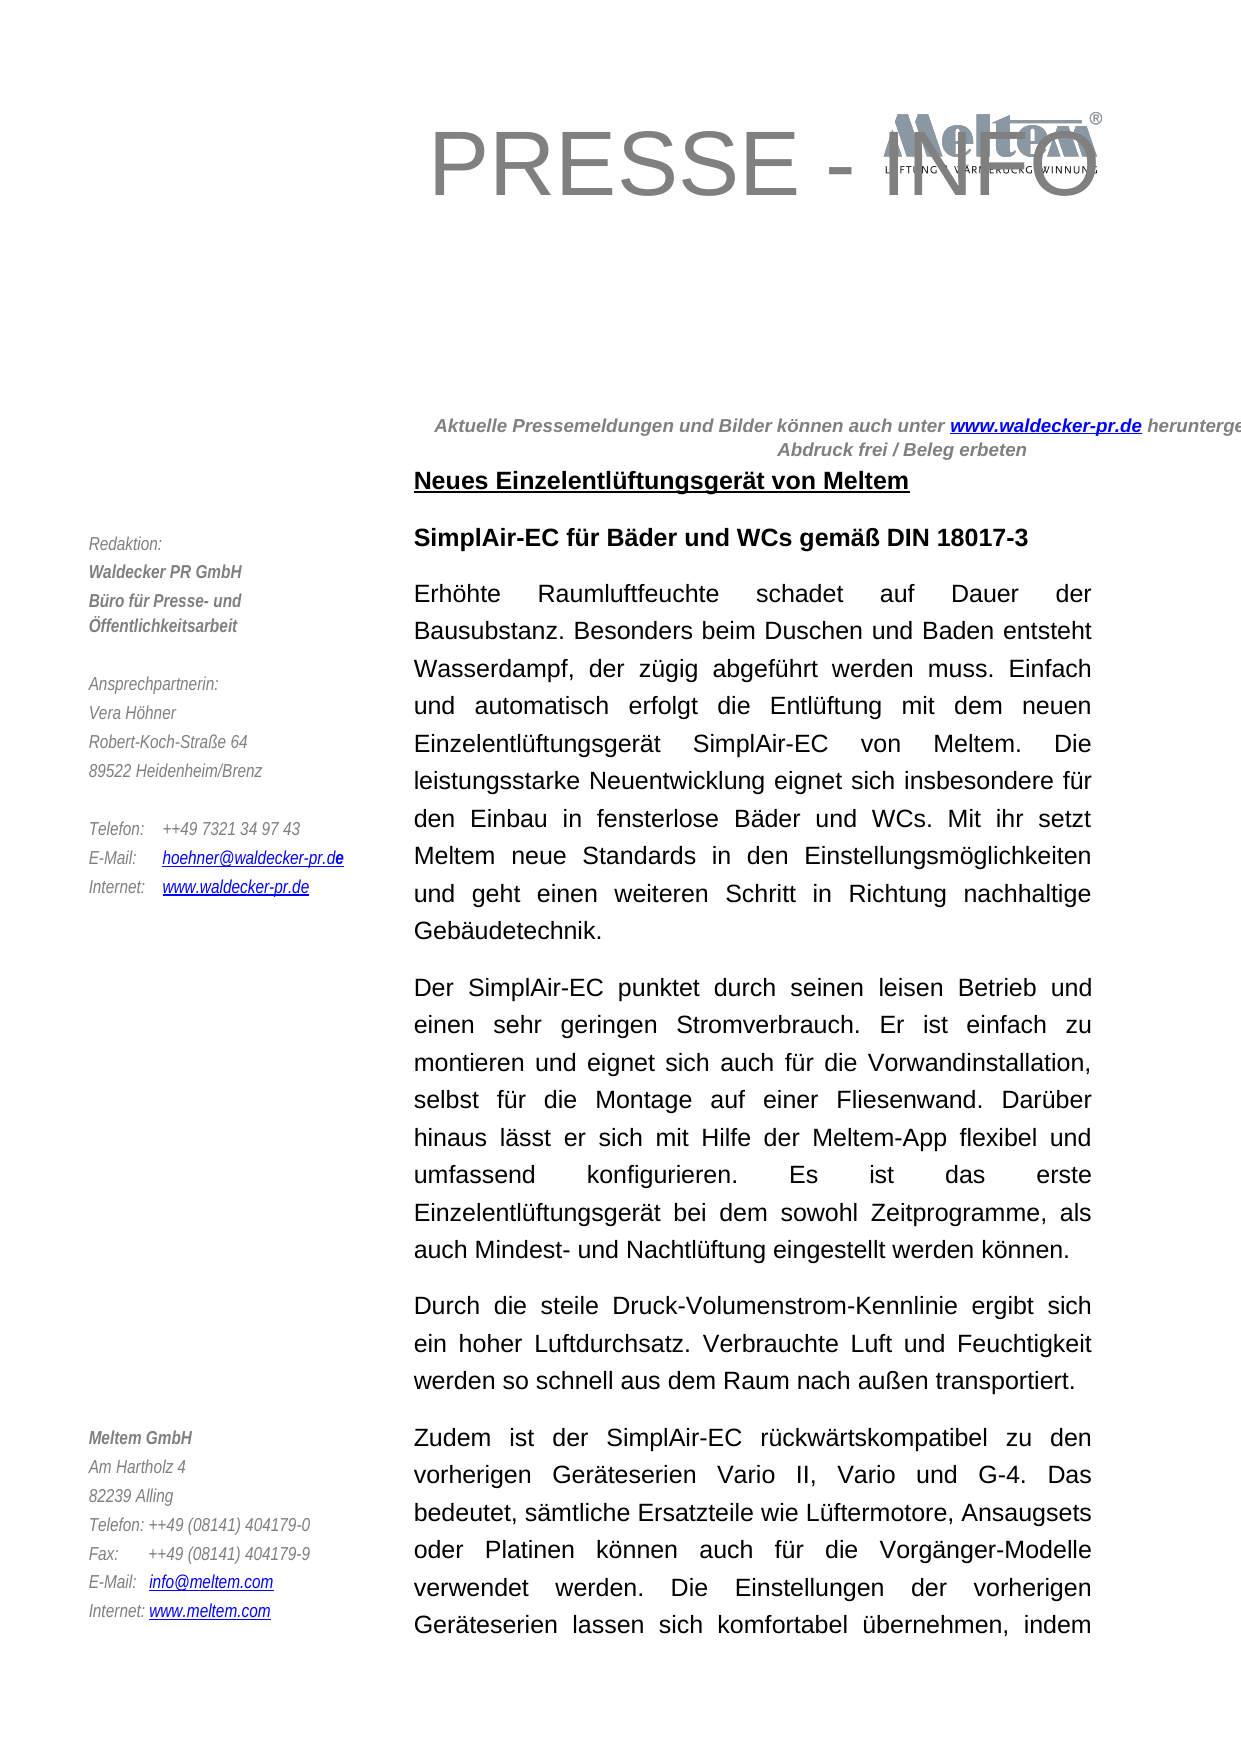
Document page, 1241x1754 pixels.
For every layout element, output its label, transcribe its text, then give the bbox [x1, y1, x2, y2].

text SimplAir-EC für Bäder und WCs gemäß DIN 18017-3 [413, 516, 1093, 553]
text Der SimplAir-EC punktet durch seinen leisen Betrieb und einen sehr geringen Stromverbrauch. Er ist einfach zu montieren und eignet sich auch für die Vorwandinstallation, selbst für die Montage auf einer Fliesenwand. Darüber hinaus lässt er sich mit Hilfe der Meltem-App flexibel und umfassend konfigurieren. Es ist das erste Einzelentlüftungsgerät bei dem sowohl Zeitprogramme, als auch Mindest- und Nachtlüftung eingestellt werden können. [413, 966, 1093, 1266]
text Neues Einzelentlüftungsgerät von Meltem [413, 460, 1093, 497]
picture [878, 109, 1105, 178]
picture [1042, 138, 1087, 178]
picture [922, 143, 944, 178]
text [413, 1416, 1093, 1641]
text Durch die steile Druck-Volumenstrom-Kennlinie ergibt sich ein hoher Luftdurchsatz. Verbrauchte Luft und Feuchtigkeit werden so schnell aus dem Raum nach außen transportiert. [413, 1285, 1093, 1397]
text Erhöhte Raumluftfeuchte schadet auf Dauer der Bausubstanz. Besonders beim Duschen und Baden entsteht Wasserdampf, der zügig abgeführt werden muss. Einfach und automatisch erfolgt die Entlüftung mit dem neuen Einzelentlüftungsgerät SimplAir-EC von Meltem. Die leistungsstarke Neuentwicklung eignet sich insbesondere für den Einbau in fensterlose Bäder und WCs. Mit ihr setzt Meltem neue Standards in den Einstellungsmöglichkeiten und geht einen weiteren Schritt in Richtung nachhaltige Gebäudetechnik. [413, 572, 1093, 947]
